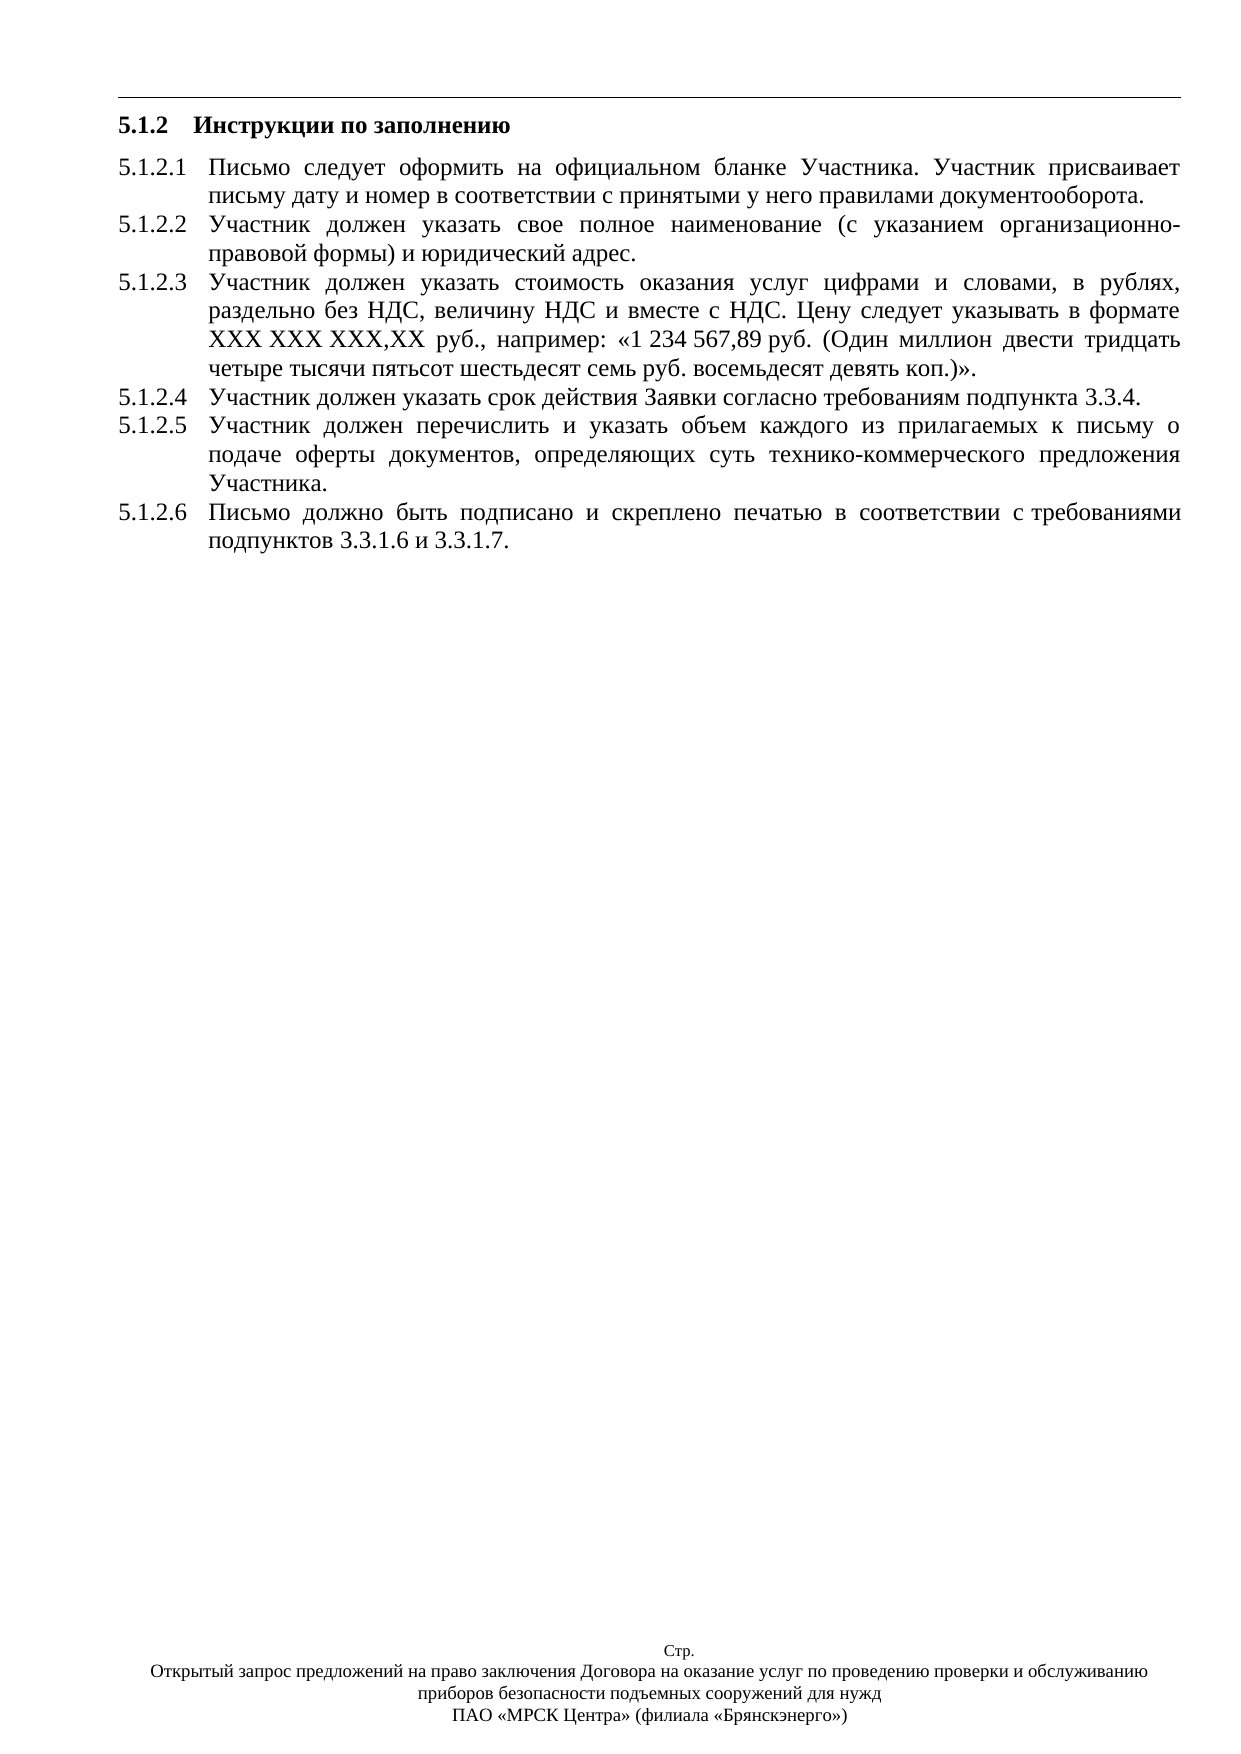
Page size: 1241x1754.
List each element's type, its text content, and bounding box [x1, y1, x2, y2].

list Участник должен указать срок действия Заявки согласно требованиям подпункта 3.3.4. [118, 382, 1181, 411]
list Участник должен указать свое полное наименование (с указанием организационно-правовой формы) и юридический адрес. [118, 209, 1181, 267]
list Участник должен указать стоимость оказания услуг цифрами и словами, в рублях, раздельно без НДС, величину НДС и вместе с НДС. Цену следует указывать в формате ХХХ ХХХ ХХХ,ХХ руб., например: «1 234 567,89 руб. (Один миллион двести тридцать четыре тысячи пятьсот шестьдесят семь руб. восемьдесят девять коп.)». [118, 267, 1181, 382]
list Письмо должно быть подписано и скреплено печатью в соответствии с требованиями подпунктов 3.3.1.6 и 3.3.1.7. [118, 497, 1181, 554]
list Участник должен перечислить и указать объем каждого из прилагаемых к письму о подаче оферты документов, определяющих суть технико-коммерческого предложения Участника. [118, 411, 1181, 497]
list Письмо следует оформить на официальном бланке Участника. Участник присваивает письму дату и номер в соответствии с принятыми у него правилами документооборота. [118, 152, 1181, 209]
subtitle Инструкции по заполнению [118, 111, 1181, 139]
